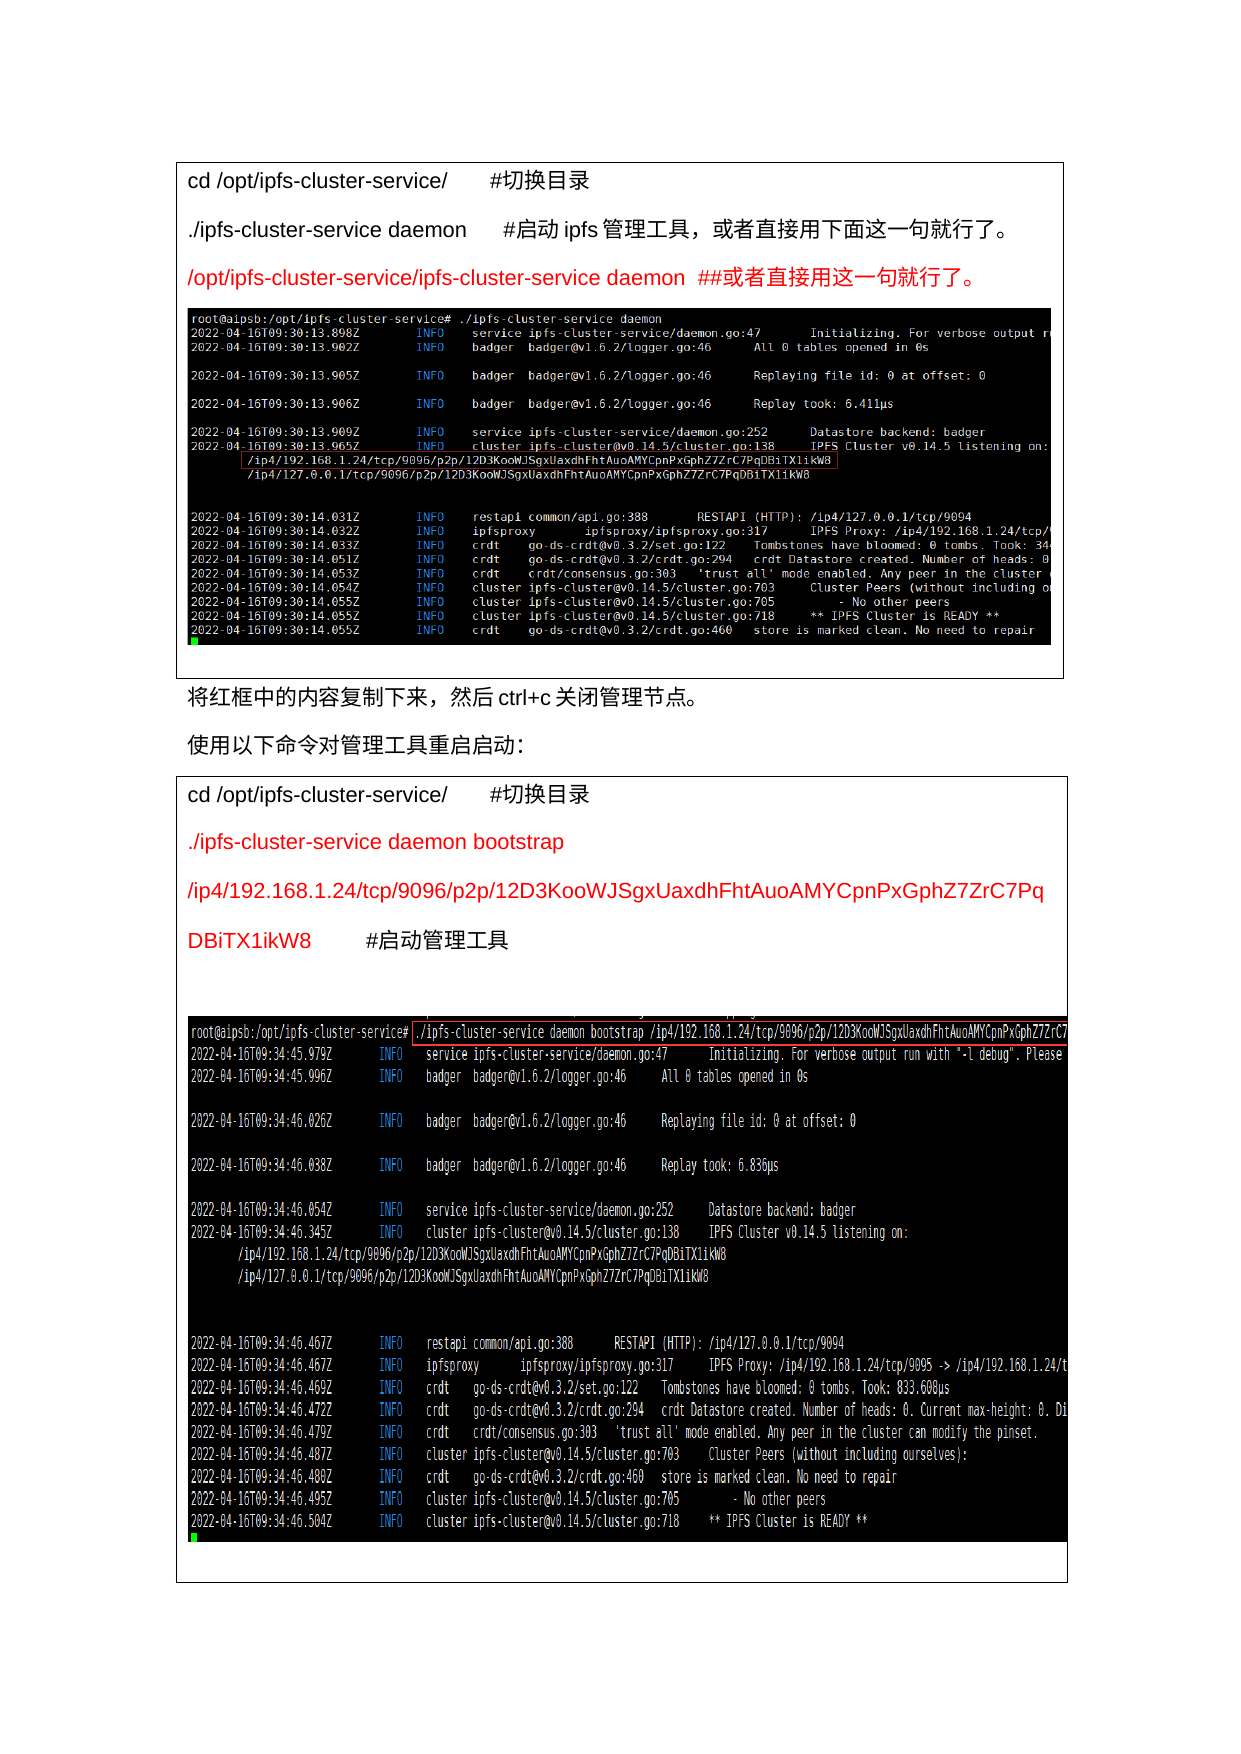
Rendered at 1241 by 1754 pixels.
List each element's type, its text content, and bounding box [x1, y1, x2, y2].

text 使用以下命令对管理工具重启启动： [187, 727, 1053, 760]
picture [187, 308, 1051, 645]
table_header cd /opt/ipfs-cluster-service/ #切换目录 ./ipfs-cluster-service daemon bootstrap /ip4/192.168.1.24/tcp/9096/p2p/12D3KooWJSgxUaxdhFhtAuoAMYCpnPxGphZ7ZrC7PqDBiTX1ikW8 #启动管理工具 [177, 777, 1067, 1582]
table_header cd /opt/ipfs-cluster-service/ #切换目录 ./ipfs-cluster-service daemon #启动ipfs管理工具，或者直接用下面这一句就行了。 /opt/ipfs-cluster-service/ipfs-cluster-service daemon ##或者直接用这一句就行了。 [177, 163, 1063, 678]
text 将红框中的内容复制下来，然后ctrl+c关闭管理节点。 [187, 679, 1053, 712]
picture [187, 1016, 1068, 1542]
